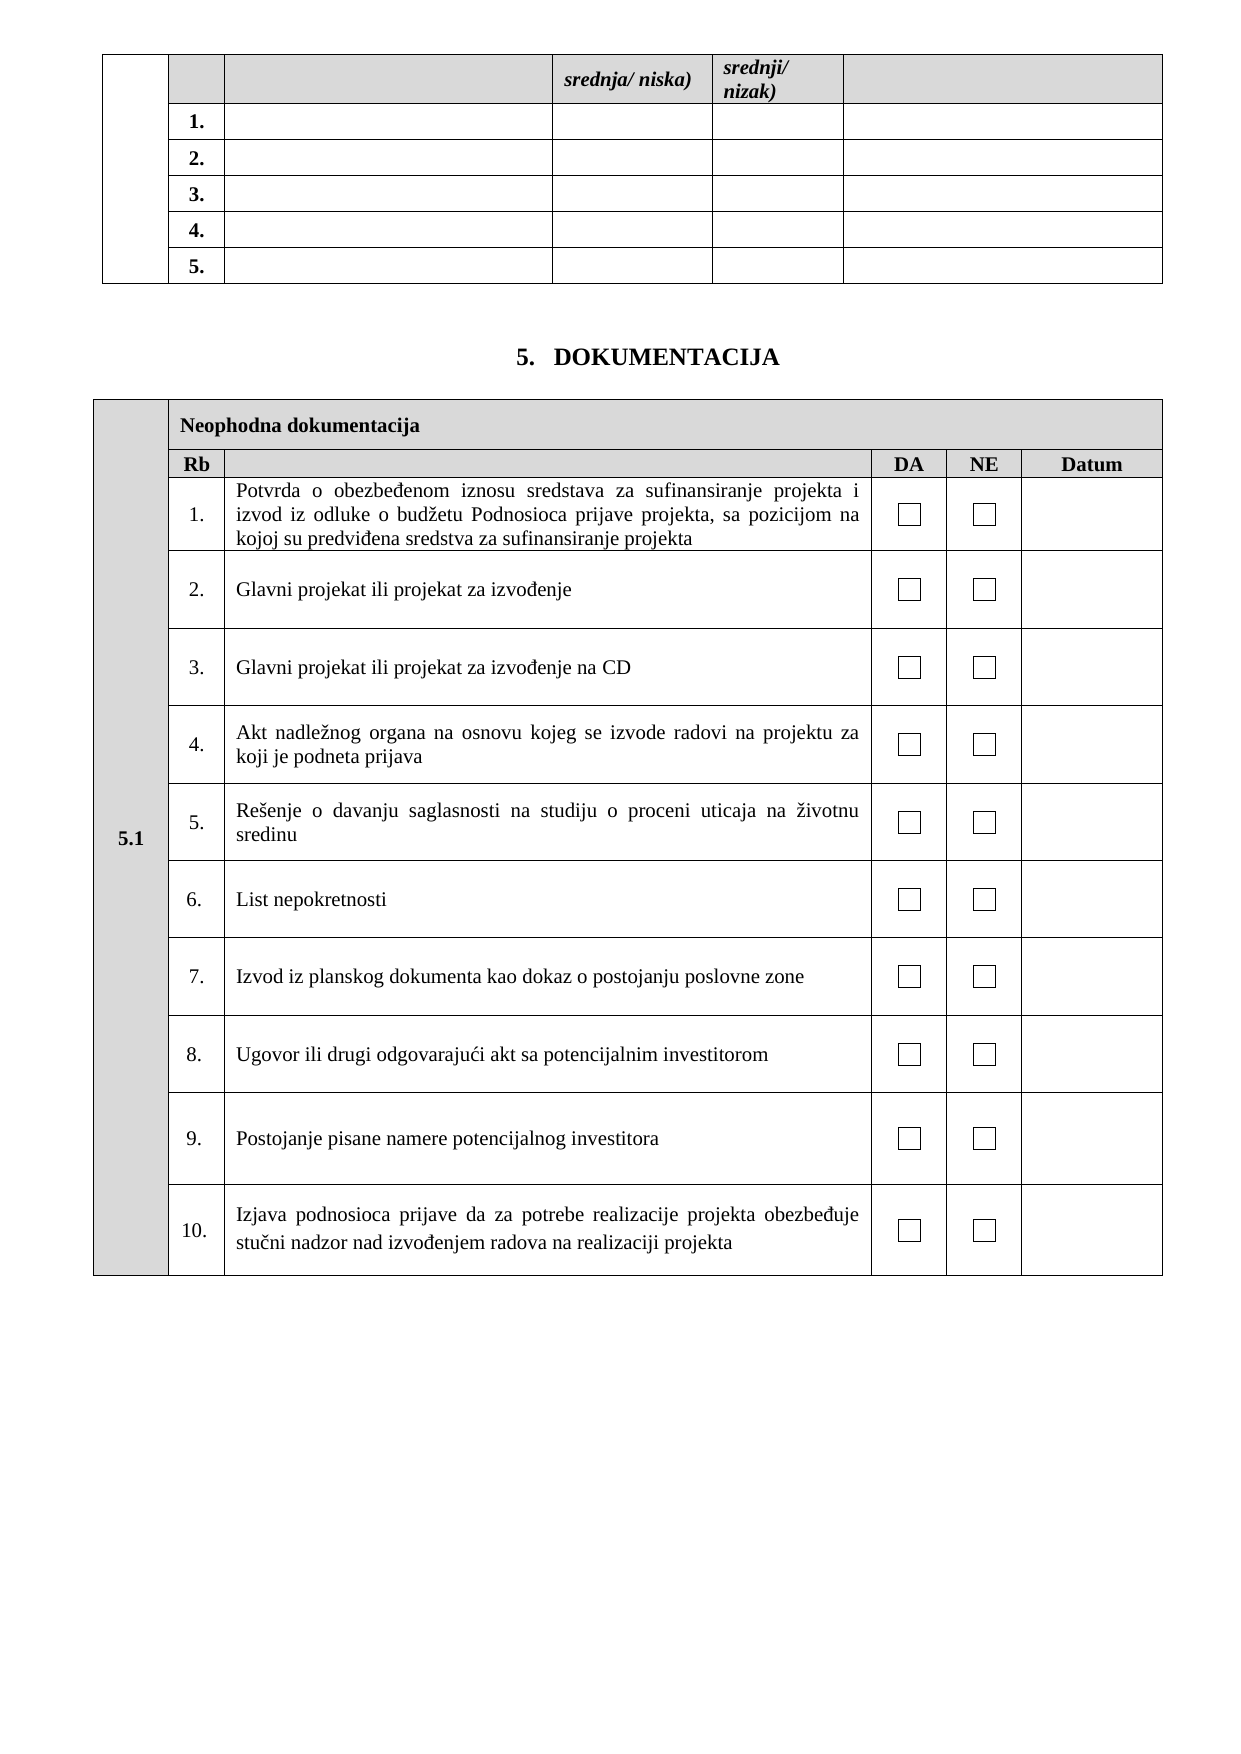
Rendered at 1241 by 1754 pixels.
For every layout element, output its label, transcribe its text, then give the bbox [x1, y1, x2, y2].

table_cell [872, 1016, 946, 1092]
table_cell [225, 248, 552, 283]
table_cell [872, 1093, 946, 1184]
table_cell Potvrda o obezbeđenom iznosu sredstava za sufinansiranje projekta i izvod iz odluke o budžetu Podnosioca prijave projekta, sa pozicijom na kojoj su predviđena sredstva za sufinansiranje projekta [225, 478, 871, 550]
table_cell [947, 784, 1021, 860]
table_cell [947, 551, 1021, 628]
table_cell [553, 248, 712, 283]
list DOKUMENTACIJA [150, 342, 1146, 370]
table_cell [713, 176, 843, 211]
table_cell [872, 861, 946, 937]
table_cell [1022, 861, 1162, 937]
table_cell RB [169, 55, 224, 103]
table_cell 10. [169, 1185, 224, 1275]
table_cell [1022, 1016, 1162, 1092]
table_cell 7. [169, 938, 224, 1014]
table_cell 1. [169, 478, 224, 550]
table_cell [713, 55, 843, 103]
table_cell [553, 55, 712, 103]
table_cell Izvod iz planskog dokumenta kao dokaz o postojanju poslovne zone [225, 938, 871, 1014]
table_cell [713, 248, 843, 283]
table_cell NE [947, 450, 1021, 477]
table_cell [713, 104, 843, 139]
table_cell [553, 176, 712, 211]
table_cell [872, 706, 946, 782]
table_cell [844, 55, 1162, 103]
table_cell [947, 706, 1021, 782]
table_cell [947, 1093, 1021, 1184]
table_cell [947, 629, 1021, 705]
table_cell [1022, 551, 1162, 628]
table_cell [713, 212, 843, 247]
table_cell [553, 104, 712, 139]
table_cell [844, 212, 1162, 247]
table_cell 9. [169, 1093, 224, 1184]
table_cell Ugovor ili drugi odgovarajući akt sa potencijalnim investitorom [225, 1016, 871, 1092]
table_cell Rb [169, 450, 224, 477]
table_cell [1022, 1185, 1162, 1275]
table_cell [872, 784, 946, 860]
table_cell 5. [169, 248, 224, 283]
table_cell [1022, 706, 1162, 782]
table_cell [225, 176, 552, 211]
table_cell [844, 248, 1162, 283]
table_cell [872, 478, 946, 550]
table_cell 4. [169, 706, 224, 782]
table_cell [947, 478, 1021, 550]
table_cell [225, 140, 552, 175]
table_cell Akt nadležnog organa na osnovu kojeg se izvode radovi na projektu za koji je podneta prijava [225, 706, 871, 782]
table_cell Rešenje o davanju saglasnosti na studiju o proceni uticaja na životnu sredinu [225, 784, 871, 860]
table_cell [225, 450, 871, 477]
table_cell 6. [169, 861, 224, 937]
table_cell 1. [169, 104, 224, 139]
table_cell [947, 938, 1021, 1014]
table_cell [1022, 1093, 1162, 1184]
table_cell Glavni projekat ili projekat za izvođenje na CD [225, 629, 871, 705]
table_cell [947, 1185, 1021, 1275]
table_cell 3. [169, 176, 224, 211]
table_cell [553, 140, 712, 175]
table_cell [844, 104, 1162, 139]
table_cell 5. [169, 784, 224, 860]
table_cell Izjava podnosioca prijave da za potrebe realizacije projekta obezbeđuje stučni nadzor nad izvođenjem radova na realizaciji projekta [225, 1185, 871, 1275]
table_cell Glavni projekat ili projekat za izvođenje [225, 551, 871, 628]
table_header 5.1 [94, 400, 168, 1275]
table_cell [872, 938, 946, 1014]
table_cell Postojanje pisane namere potencijalnog investitora [225, 1093, 871, 1184]
table_cell [947, 861, 1021, 937]
table_cell [872, 1185, 946, 1275]
table_cell [1022, 938, 1162, 1014]
table_cell [872, 551, 946, 628]
table_cell 3. [169, 629, 224, 705]
table_cell [844, 176, 1162, 211]
table_header Neophodna dokumentacija [169, 400, 1162, 449]
table_cell 4. [169, 212, 224, 247]
table_cell List nepokretnosti [225, 861, 871, 937]
table_cell [1022, 478, 1162, 550]
table_cell 2. [169, 140, 224, 175]
table_cell [225, 212, 552, 247]
table_cell [947, 1016, 1021, 1092]
table_cell 8. [169, 1016, 224, 1092]
table_cell [713, 140, 843, 175]
table_cell 2. [169, 551, 224, 628]
table_cell DA [872, 450, 946, 477]
table_cell [1022, 629, 1162, 705]
table_cell [225, 104, 552, 139]
table_cell Opis [225, 55, 552, 103]
table_cell [553, 212, 712, 247]
table_cell [872, 629, 946, 705]
table_cell Datum [1022, 450, 1162, 477]
table_cell [844, 140, 1162, 175]
table_cell [1022, 784, 1162, 860]
